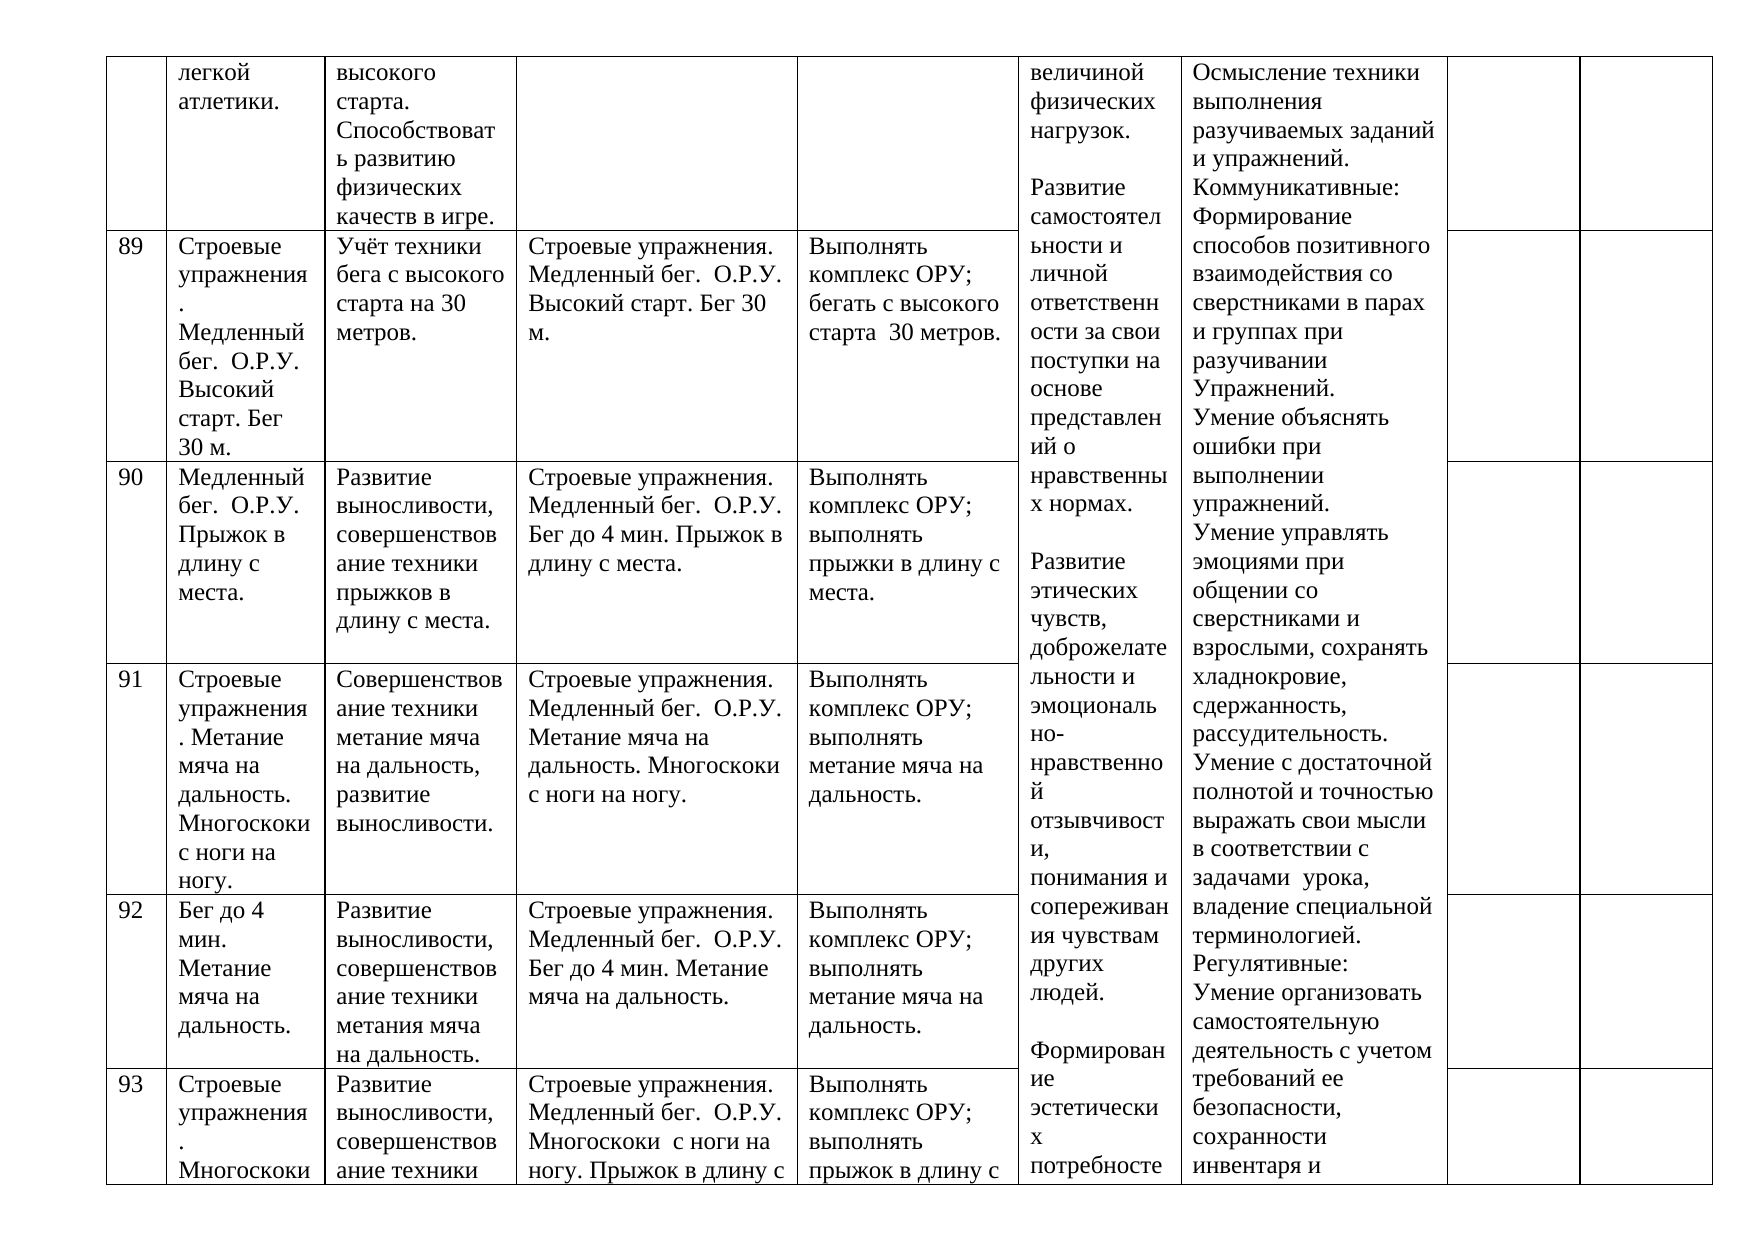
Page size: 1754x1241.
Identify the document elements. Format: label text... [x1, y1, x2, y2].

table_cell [326, 57, 516, 230]
table_cell [1448, 1069, 1579, 1184]
table_cell [1448, 231, 1579, 461]
table_cell Совершенствование техники метание мяча на дальность, развитие выносливости. [326, 664, 516, 894]
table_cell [517, 1069, 797, 1184]
table_cell Строевые упражнения. Метание мяча на дальность. Многоскоки с ноги на ногу. [167, 664, 324, 894]
table_cell Развитие выносливости, совершенствование техники метания мяча на дальность. [326, 895, 516, 1068]
table_cell 89 [107, 231, 166, 461]
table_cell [517, 57, 797, 230]
table_cell [1448, 462, 1579, 663]
table_cell [1581, 1069, 1712, 1184]
table_cell Строевые упражнения. Медленный бег. О.Р.У. Бег до 4 мин. Прыжок в длину с места. [517, 462, 797, 663]
table_cell [1448, 57, 1579, 230]
table_cell Строевые упражнения. Медленный бег. О.Р.У. Высокий старт. Бег 30 м. [167, 231, 324, 461]
table_cell Выполнять комплекс ОРУ; бегать с высокого старта 30 метров. [798, 231, 1018, 461]
table_cell 93 [107, 1069, 166, 1184]
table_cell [798, 57, 1018, 230]
table_cell [1448, 895, 1579, 1068]
table_cell Строевые упражнения. Медленный бег. О.Р.У. Высокий старт. Бег 30 м. [517, 231, 797, 461]
table_cell [1448, 664, 1579, 894]
table_cell Учёт техники бега с высокого старта на 30 метров. [326, 231, 516, 461]
table_cell Строевые упражнения. Медленный бег. О.Р.У. Метание мяча на дальность. Многоскоки с ноги на ногу. [517, 664, 797, 894]
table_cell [798, 1069, 1018, 1184]
table_cell [1581, 664, 1712, 894]
table_cell 92 [107, 895, 166, 1068]
table_cell Выполнять комплекс ОРУ; выполнять метание мяча на дальность. [798, 664, 1018, 894]
table_cell [1581, 895, 1712, 1068]
table_cell Бег до 4 мин. Метание мяча на дальность. [167, 895, 324, 1068]
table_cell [167, 57, 324, 230]
table_cell Развитие выносливости, совершенствование техники прыжков в длину с места. [326, 462, 516, 663]
table_cell Выполнять комплекс ОРУ; выполнять прыжки в длину с места. [798, 462, 1018, 663]
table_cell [326, 1069, 516, 1184]
table_cell [1581, 462, 1712, 663]
table_cell Выполнять комплекс ОРУ; выполнять метание мяча на дальность. [798, 895, 1018, 1068]
table_cell Медленный бег. О.Р.У. Прыжок в длину с места. [167, 462, 324, 663]
table_cell [1581, 231, 1712, 461]
table_cell [1581, 57, 1712, 230]
table_cell 91 [107, 664, 166, 894]
table_cell Строевые упражнения. Медленный бег. О.Р.У. Бег до 4 мин. Метание мяча на дальность. [517, 895, 797, 1068]
table_cell 88 [107, 57, 166, 230]
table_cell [167, 1069, 324, 1184]
table_cell 90 [107, 462, 166, 663]
